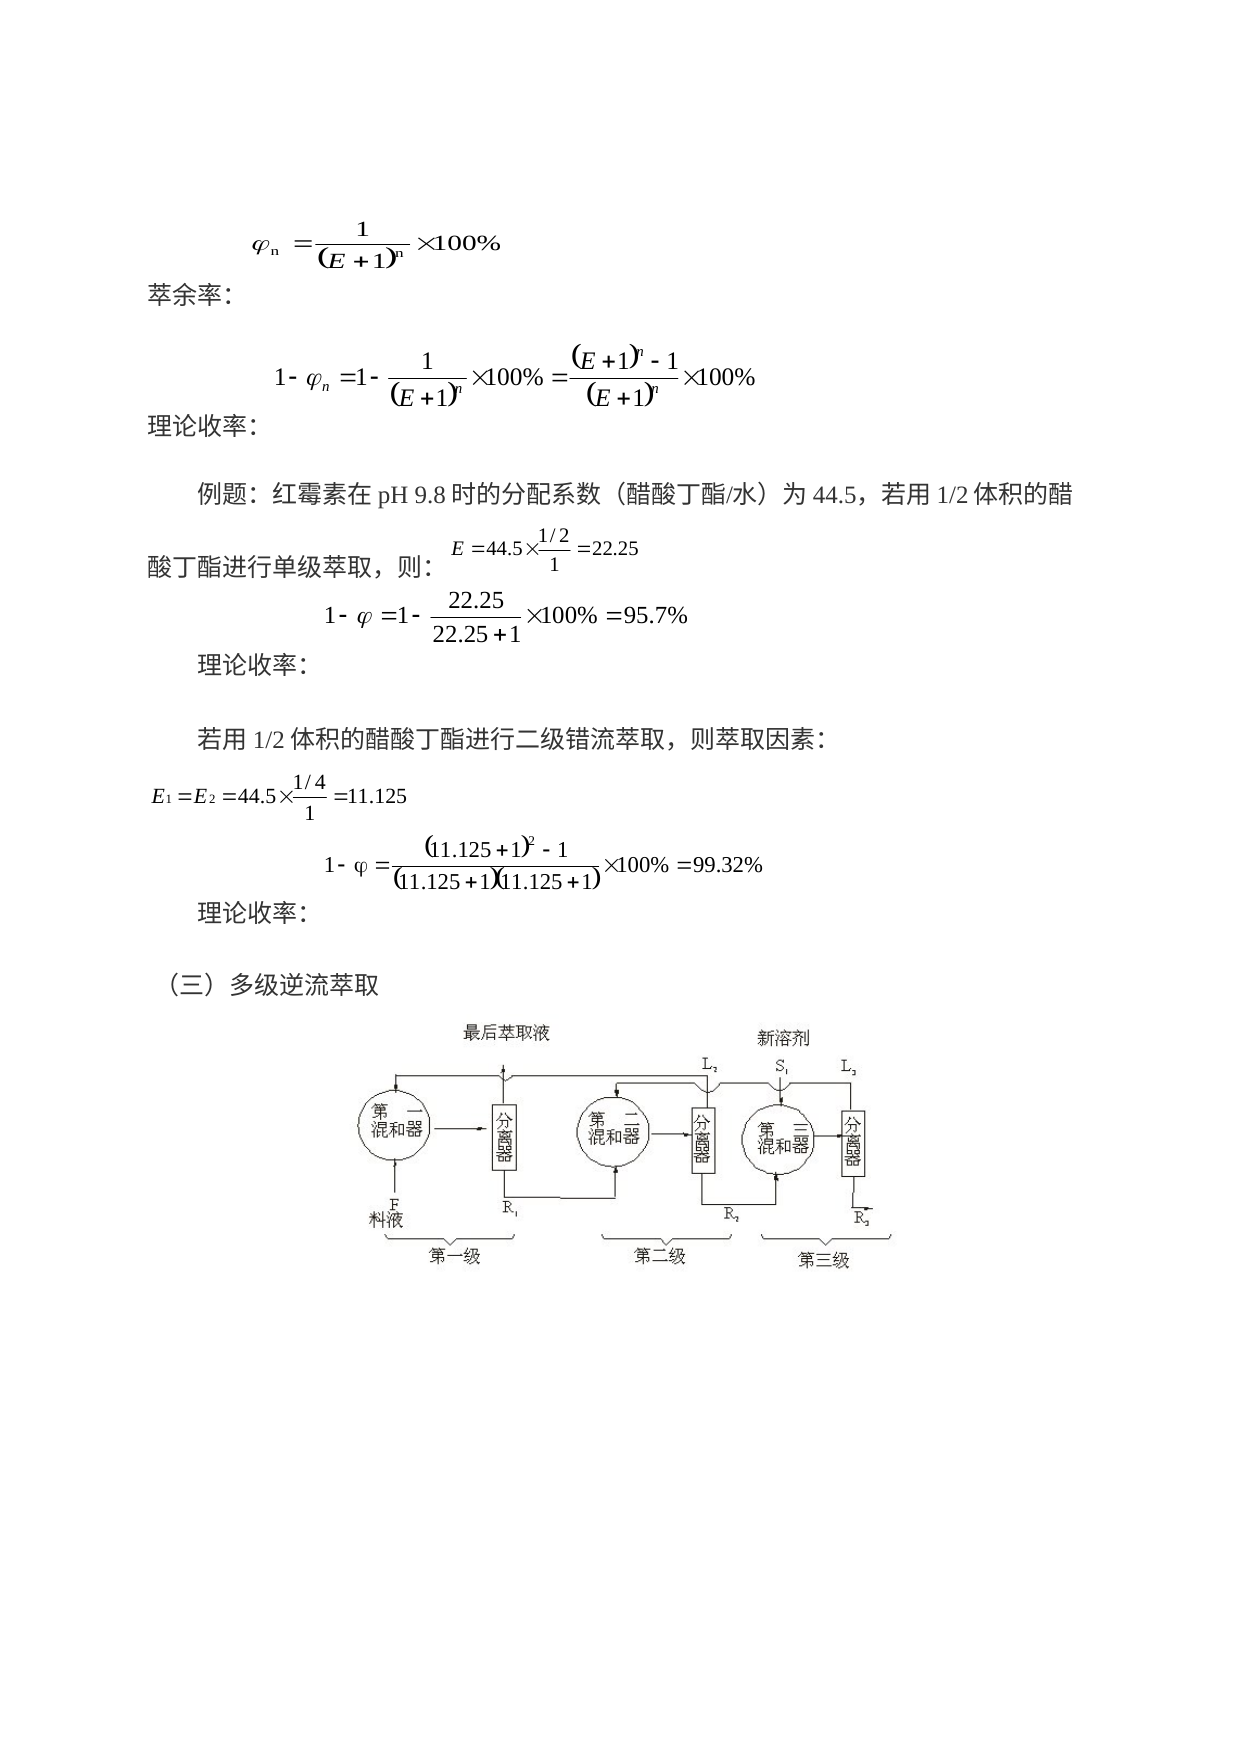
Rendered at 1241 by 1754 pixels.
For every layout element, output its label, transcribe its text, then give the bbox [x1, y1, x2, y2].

text 理论收率： [148, 830, 1092, 953]
text 理论收率： [148, 339, 1092, 462]
text 萃余率： [148, 216, 1092, 339]
text 若用1/2体积的醋酸丁酯进行二级错流萃取，则萃取因素： [148, 707, 1092, 830]
text （三）多级逆流萃取 [148, 953, 1092, 1015]
picture [315, 1014, 925, 1284]
text 理论收率： [148, 584, 1092, 707]
text 例题：红霉素在pH 9.8时的分配系数（醋酸丁酯/水）为44.5，若用1/2体积的醋酸丁酯进行单级萃取，则： [148, 462, 1092, 584]
